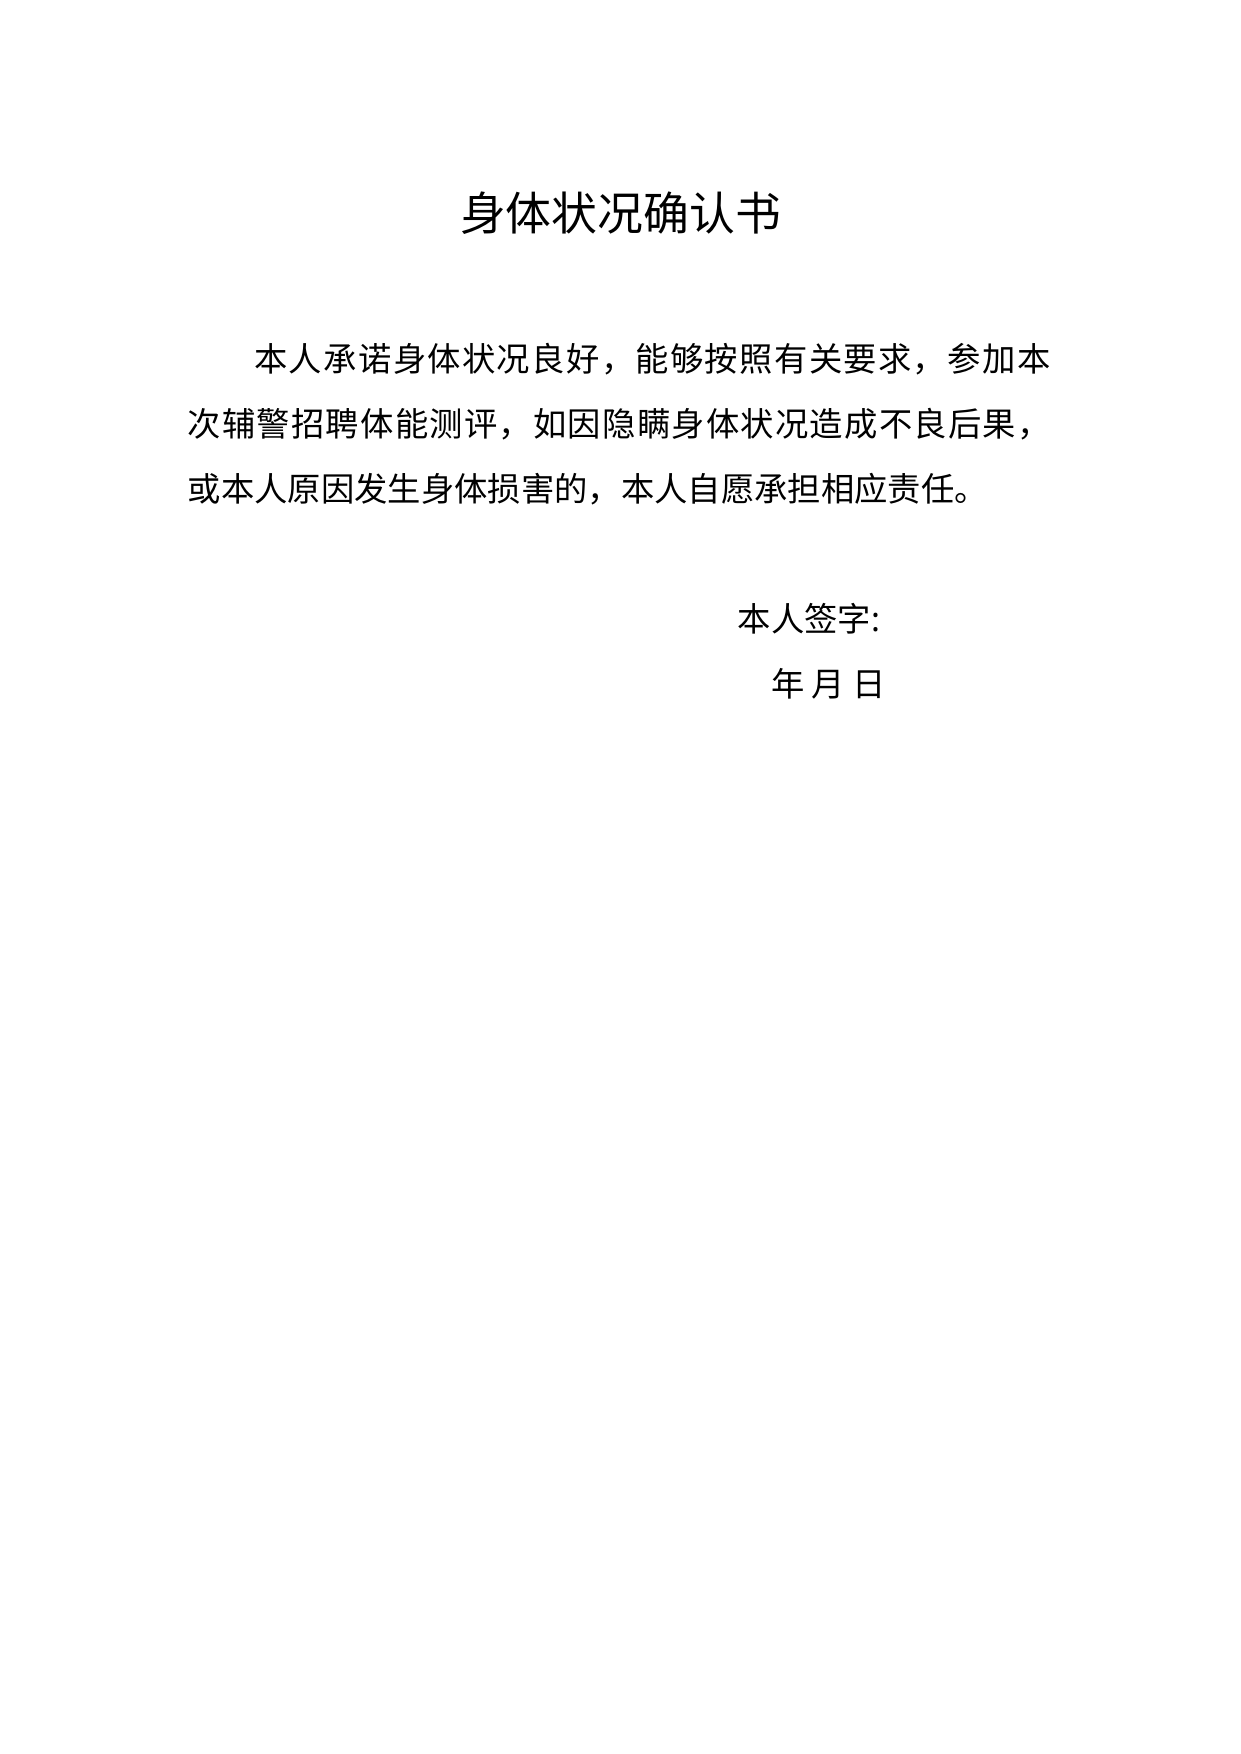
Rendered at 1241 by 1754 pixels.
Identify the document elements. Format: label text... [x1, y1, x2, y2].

text 身体状况确认书 [187, 162, 1053, 259]
text 本人承诺身体状况良好，能够按照有关要求，参加本次辅警招聘体能测评，如因隐瞒身体状况造成不良后果，或本人原因发生身体损害的，本人自愿承担相应责任。 [187, 324, 1053, 519]
text 年 月 日 [187, 649, 1053, 714]
text 本人签字: [187, 584, 1053, 649]
